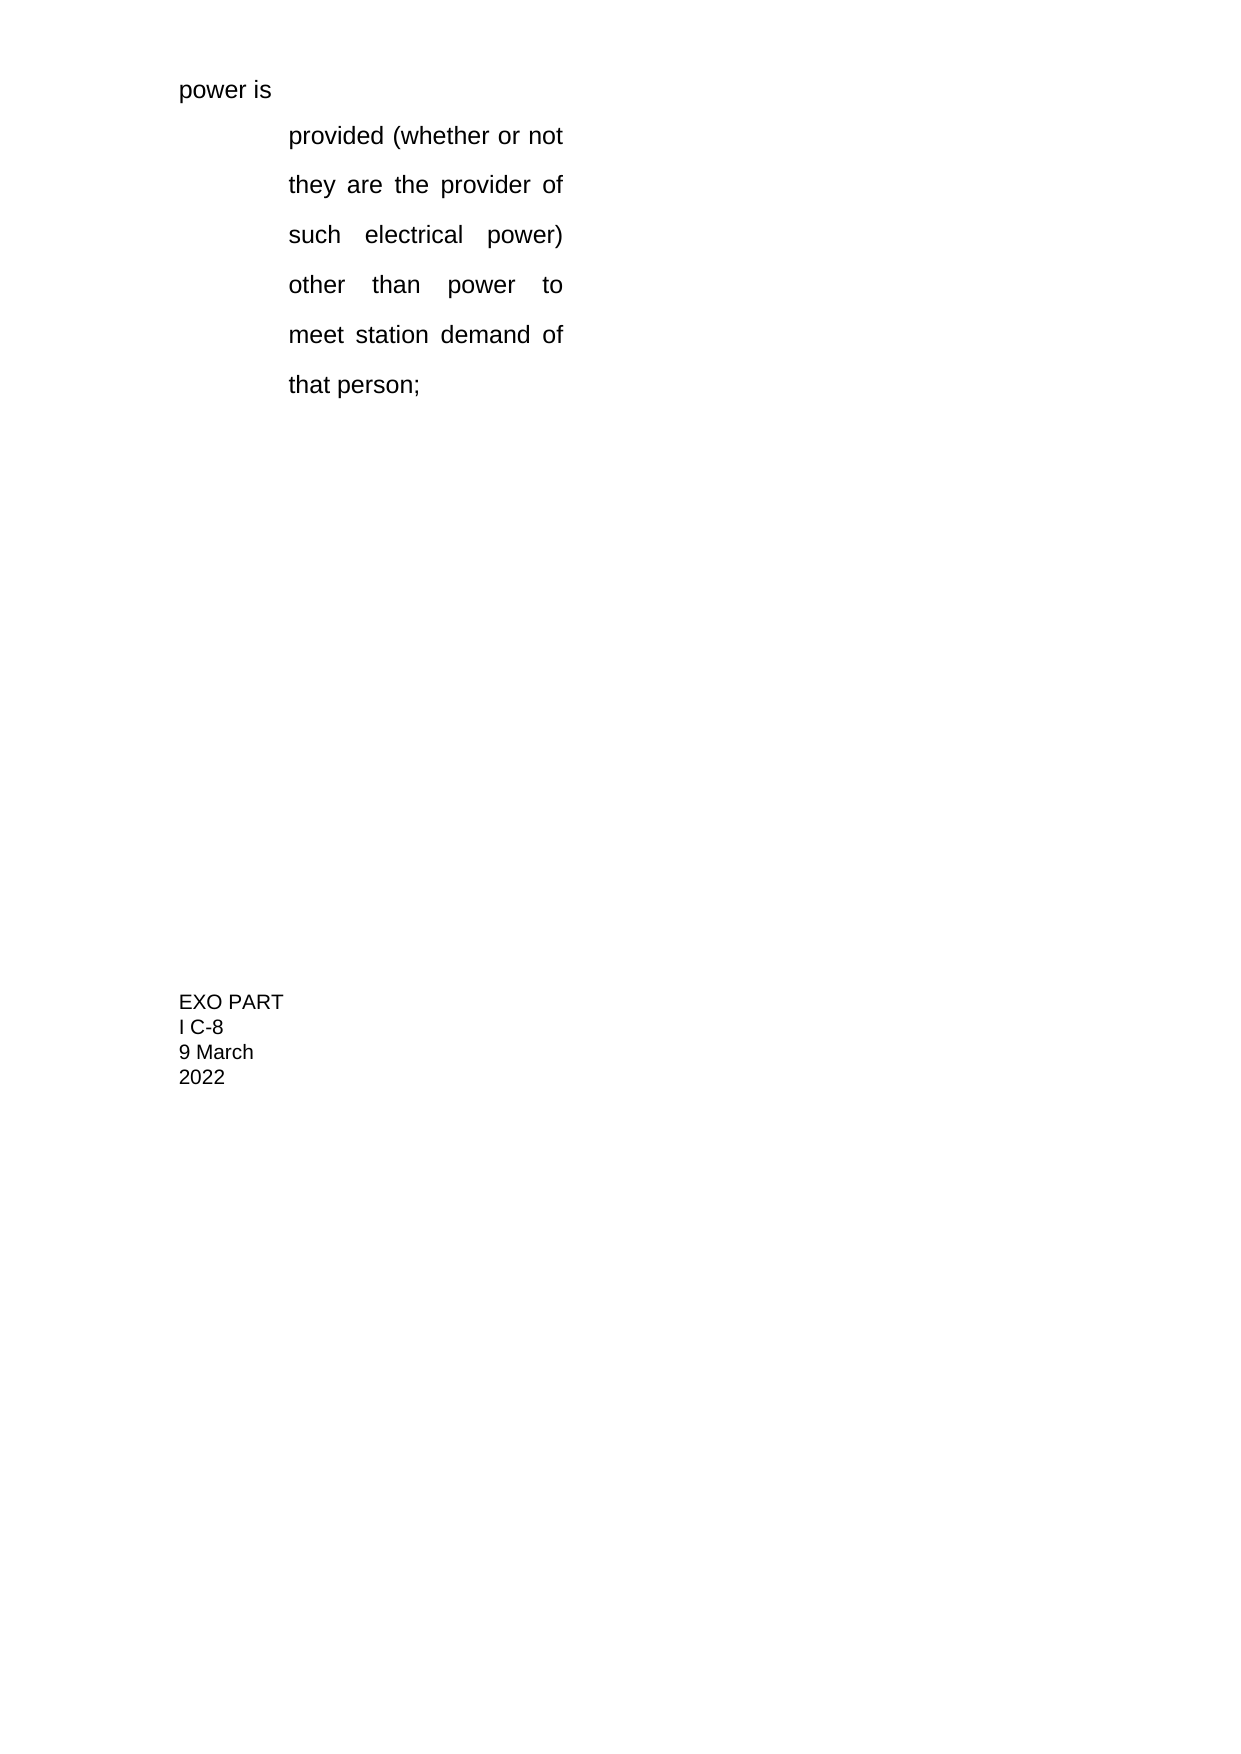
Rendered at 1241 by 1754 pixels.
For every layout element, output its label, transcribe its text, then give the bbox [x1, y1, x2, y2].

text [178, 75, 291, 104]
text provided (whether or not they are the provider of such electrical power) other than power to meet station demand of that person; [288, 104, 563, 403]
text EXO PART I C-8 v3.0 – 9 March 2022 [178, 989, 291, 1090]
